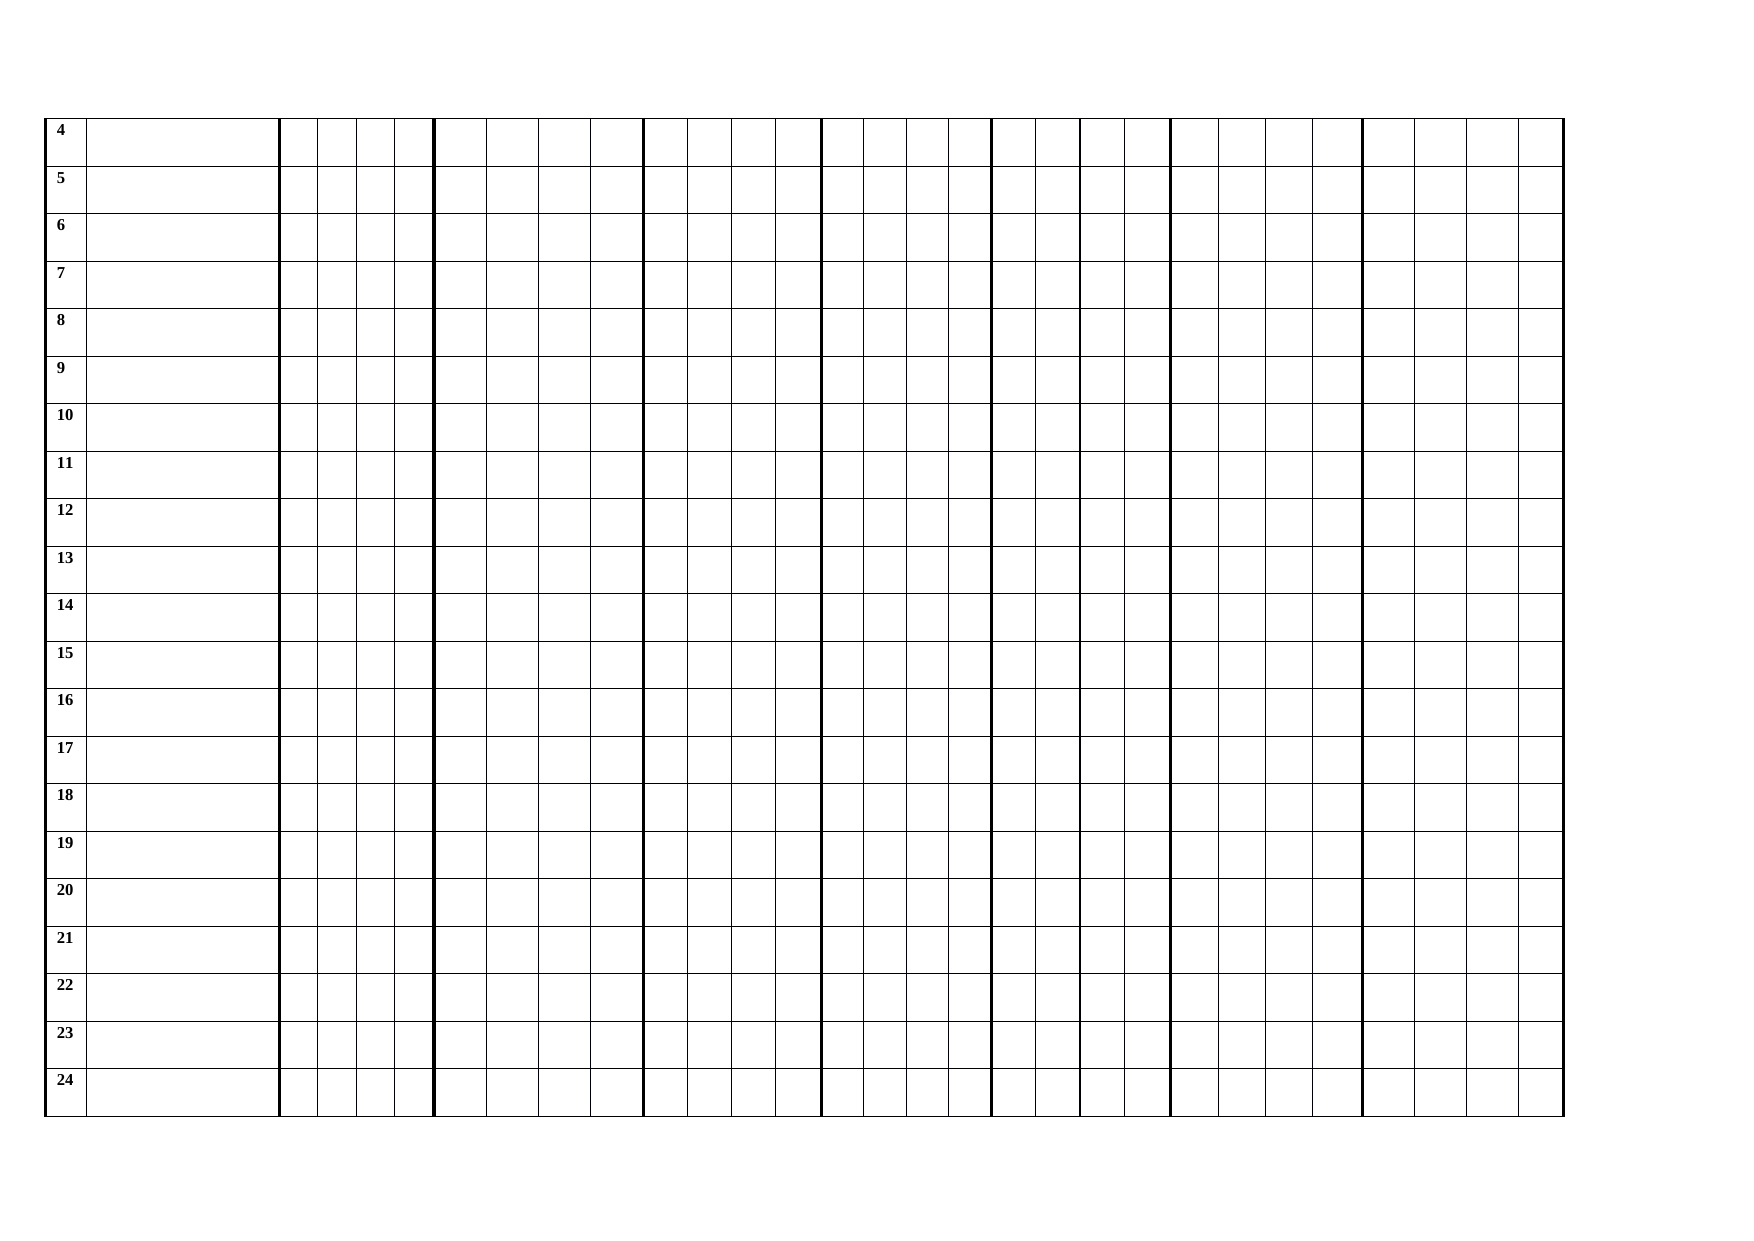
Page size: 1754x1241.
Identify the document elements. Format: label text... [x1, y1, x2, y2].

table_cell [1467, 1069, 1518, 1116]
table_cell [539, 452, 590, 498]
table_cell [487, 214, 538, 261]
table_cell [1036, 214, 1079, 261]
table_cell [1081, 737, 1124, 783]
table_cell [1364, 309, 1414, 356]
table_cell [1467, 262, 1518, 308]
table_cell [436, 642, 486, 688]
table_cell [776, 737, 820, 783]
table_cell [949, 262, 990, 308]
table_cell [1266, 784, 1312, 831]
table_cell 16 [47, 689, 86, 736]
table_cell [907, 689, 948, 736]
table_cell [1415, 119, 1466, 166]
table_cell [357, 594, 394, 641]
table_cell [487, 499, 538, 546]
table_cell [949, 737, 990, 783]
table_cell [591, 357, 642, 403]
table_cell [823, 737, 863, 783]
table_cell [591, 309, 642, 356]
table_cell [487, 594, 538, 641]
table_cell [395, 737, 432, 783]
table_cell [591, 214, 642, 261]
table_cell [823, 119, 863, 166]
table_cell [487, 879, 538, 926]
table_cell [1266, 737, 1312, 783]
table_cell [823, 499, 863, 546]
table_cell [395, 309, 432, 356]
table_cell [591, 404, 642, 451]
table_cell [539, 214, 590, 261]
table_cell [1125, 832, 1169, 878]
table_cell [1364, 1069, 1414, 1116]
table_cell [1313, 309, 1361, 356]
table_cell [949, 452, 990, 498]
table_cell [645, 642, 687, 688]
table_cell [1467, 309, 1518, 356]
table_cell [436, 357, 486, 403]
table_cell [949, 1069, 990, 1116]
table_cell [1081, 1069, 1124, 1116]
table_cell [436, 737, 486, 783]
table_cell [436, 499, 486, 546]
table_cell [645, 309, 687, 356]
table_cell [318, 214, 356, 261]
table_cell [1125, 737, 1169, 783]
table_cell [1172, 404, 1218, 451]
table_cell [688, 262, 731, 308]
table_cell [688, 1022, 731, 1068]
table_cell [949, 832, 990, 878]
table_cell [907, 119, 948, 166]
table_cell [776, 547, 820, 593]
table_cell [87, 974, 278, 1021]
table_cell [87, 309, 278, 356]
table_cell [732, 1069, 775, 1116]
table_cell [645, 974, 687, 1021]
table_cell [357, 119, 394, 166]
table_cell [1364, 119, 1414, 166]
table_cell [1266, 404, 1312, 451]
table_cell [1519, 404, 1562, 451]
table_cell [823, 594, 863, 641]
table_cell [591, 262, 642, 308]
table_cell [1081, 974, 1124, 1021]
table_cell [1519, 737, 1562, 783]
table_cell [1172, 499, 1218, 546]
table_cell [318, 642, 356, 688]
table_cell [1519, 214, 1562, 261]
table_cell [1081, 452, 1124, 498]
table_cell [1313, 357, 1361, 403]
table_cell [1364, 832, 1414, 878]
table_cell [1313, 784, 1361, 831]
table_cell [1415, 404, 1466, 451]
table_cell [1415, 737, 1466, 783]
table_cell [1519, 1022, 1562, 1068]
table_cell [1364, 452, 1414, 498]
table_cell [1519, 642, 1562, 688]
table_cell [1313, 689, 1361, 736]
table_cell [907, 547, 948, 593]
table_cell [776, 357, 820, 403]
table_cell [1364, 357, 1414, 403]
table_cell [1125, 499, 1169, 546]
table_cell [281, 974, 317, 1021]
table_cell [281, 309, 317, 356]
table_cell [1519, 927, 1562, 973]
table_cell [87, 784, 278, 831]
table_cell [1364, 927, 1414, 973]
table_cell [436, 452, 486, 498]
table_cell [907, 262, 948, 308]
table_cell [1219, 547, 1265, 593]
table_cell [1172, 214, 1218, 261]
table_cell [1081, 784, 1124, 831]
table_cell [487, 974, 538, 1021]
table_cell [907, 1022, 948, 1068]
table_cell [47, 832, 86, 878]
table_cell [645, 784, 687, 831]
table_cell [864, 214, 906, 261]
table_cell [1467, 357, 1518, 403]
table_cell [87, 689, 278, 736]
table_cell [776, 214, 820, 261]
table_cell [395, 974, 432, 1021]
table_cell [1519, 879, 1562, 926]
table_cell [688, 499, 731, 546]
table_cell [732, 167, 775, 213]
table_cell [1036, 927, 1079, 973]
table_cell [87, 404, 278, 451]
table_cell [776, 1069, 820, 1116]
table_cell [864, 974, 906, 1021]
table_cell [732, 784, 775, 831]
table_cell [318, 689, 356, 736]
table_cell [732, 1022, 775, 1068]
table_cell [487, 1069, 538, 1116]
table_cell [1415, 642, 1466, 688]
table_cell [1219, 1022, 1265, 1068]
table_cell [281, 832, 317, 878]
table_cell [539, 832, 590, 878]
table_cell 6 [47, 214, 86, 261]
table_cell [776, 167, 820, 213]
table_cell [1519, 499, 1562, 546]
table_cell [993, 594, 1035, 641]
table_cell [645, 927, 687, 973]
table_cell [949, 357, 990, 403]
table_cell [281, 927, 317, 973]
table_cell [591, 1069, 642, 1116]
table_cell [1081, 642, 1124, 688]
table_cell [591, 547, 642, 593]
table_cell [1219, 689, 1265, 736]
table_cell [487, 689, 538, 736]
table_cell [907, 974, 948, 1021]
table_cell [1036, 689, 1079, 736]
table_cell [864, 642, 906, 688]
table_cell [732, 737, 775, 783]
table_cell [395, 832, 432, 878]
table_cell [318, 594, 356, 641]
table_cell [1125, 404, 1169, 451]
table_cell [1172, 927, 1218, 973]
table_cell [1519, 119, 1562, 166]
table_cell [1036, 499, 1079, 546]
table_cell [1219, 404, 1265, 451]
table_cell 4 [47, 119, 86, 166]
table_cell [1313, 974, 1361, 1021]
table_cell [1081, 167, 1124, 213]
table_cell [436, 594, 486, 641]
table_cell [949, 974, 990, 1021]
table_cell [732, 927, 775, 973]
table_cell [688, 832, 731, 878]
table_cell [87, 737, 278, 783]
table_cell [487, 547, 538, 593]
table_cell [1036, 357, 1079, 403]
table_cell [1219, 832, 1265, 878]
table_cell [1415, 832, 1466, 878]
table_cell [1125, 689, 1169, 736]
table_cell [776, 499, 820, 546]
table_cell [87, 642, 278, 688]
table_cell [1081, 309, 1124, 356]
table_cell [539, 594, 590, 641]
table_cell [281, 167, 317, 213]
table_cell [1467, 737, 1518, 783]
table_cell [487, 119, 538, 166]
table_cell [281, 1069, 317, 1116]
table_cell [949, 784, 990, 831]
table_cell [281, 404, 317, 451]
table_cell [539, 784, 590, 831]
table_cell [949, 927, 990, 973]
table_cell [993, 737, 1035, 783]
table_cell [1219, 642, 1265, 688]
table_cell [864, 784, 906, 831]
table_cell 5 [47, 167, 86, 213]
table_cell [864, 594, 906, 641]
table_cell [539, 499, 590, 546]
table_cell [357, 737, 394, 783]
table_cell [281, 642, 317, 688]
table_cell [1313, 119, 1361, 166]
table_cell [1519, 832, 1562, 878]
table_cell [688, 737, 731, 783]
table_cell [949, 119, 990, 166]
table_cell [1036, 737, 1079, 783]
table_cell [864, 499, 906, 546]
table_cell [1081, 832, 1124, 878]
table_cell [539, 119, 590, 166]
table_cell [823, 404, 863, 451]
table_cell [395, 119, 432, 166]
table_cell [1266, 167, 1312, 213]
table_cell [1415, 452, 1466, 498]
table_cell [993, 262, 1035, 308]
table_cell [688, 167, 731, 213]
table_cell [487, 404, 538, 451]
table_cell [1266, 689, 1312, 736]
table_cell [688, 594, 731, 641]
table_cell [281, 262, 317, 308]
table_cell [357, 452, 394, 498]
table_cell [357, 642, 394, 688]
table_cell [645, 737, 687, 783]
table_cell [1172, 547, 1218, 593]
table_cell [1364, 689, 1414, 736]
table_cell [436, 547, 486, 593]
table_cell [436, 167, 486, 213]
table_cell [1364, 737, 1414, 783]
table_cell [864, 404, 906, 451]
table_cell [281, 357, 317, 403]
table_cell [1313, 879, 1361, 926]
table_cell [823, 309, 863, 356]
table_cell [1172, 452, 1218, 498]
table_cell [823, 262, 863, 308]
table_cell [907, 594, 948, 641]
table_cell [281, 119, 317, 166]
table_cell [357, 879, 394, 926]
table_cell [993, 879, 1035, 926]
table_cell [993, 547, 1035, 593]
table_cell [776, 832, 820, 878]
table_cell [357, 309, 394, 356]
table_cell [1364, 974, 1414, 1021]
table_cell [1364, 594, 1414, 641]
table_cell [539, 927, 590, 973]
table_cell [1219, 594, 1265, 641]
table_cell [993, 499, 1035, 546]
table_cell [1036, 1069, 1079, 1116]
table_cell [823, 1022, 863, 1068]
table_cell [688, 642, 731, 688]
table_cell [732, 499, 775, 546]
table_cell [1219, 214, 1265, 261]
table_cell [87, 499, 278, 546]
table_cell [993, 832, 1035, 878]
table_cell [487, 784, 538, 831]
table_cell [539, 642, 590, 688]
table_cell [1519, 357, 1562, 403]
table_cell [1313, 737, 1361, 783]
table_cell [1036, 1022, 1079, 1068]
table_cell [1266, 309, 1312, 356]
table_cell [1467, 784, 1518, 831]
table_cell [1364, 404, 1414, 451]
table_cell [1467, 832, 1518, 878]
table_cell [1266, 214, 1312, 261]
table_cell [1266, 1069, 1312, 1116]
table_cell [1467, 119, 1518, 166]
table_cell [87, 357, 278, 403]
table_cell [318, 784, 356, 831]
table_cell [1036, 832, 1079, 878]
table_cell 14 [47, 594, 86, 641]
table_cell [688, 452, 731, 498]
table_cell [281, 689, 317, 736]
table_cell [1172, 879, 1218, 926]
table_cell [436, 119, 486, 166]
table_cell [1415, 214, 1466, 261]
table_cell [281, 499, 317, 546]
table_cell [949, 642, 990, 688]
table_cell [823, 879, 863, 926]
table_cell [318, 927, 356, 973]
table_cell [1172, 357, 1218, 403]
table_cell [1172, 167, 1218, 213]
table_cell [591, 642, 642, 688]
table_cell [732, 642, 775, 688]
table_cell [645, 262, 687, 308]
table_cell [318, 404, 356, 451]
table_cell [1364, 214, 1414, 261]
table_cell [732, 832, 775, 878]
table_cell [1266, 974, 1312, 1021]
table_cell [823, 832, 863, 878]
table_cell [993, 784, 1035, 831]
table_cell [907, 499, 948, 546]
table_cell [645, 167, 687, 213]
table_cell [1467, 214, 1518, 261]
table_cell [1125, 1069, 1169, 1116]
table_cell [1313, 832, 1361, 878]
table_cell [823, 357, 863, 403]
table_cell [539, 689, 590, 736]
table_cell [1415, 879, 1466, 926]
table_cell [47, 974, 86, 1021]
table_cell [1081, 594, 1124, 641]
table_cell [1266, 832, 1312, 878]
table_cell [1519, 452, 1562, 498]
table_cell [1266, 452, 1312, 498]
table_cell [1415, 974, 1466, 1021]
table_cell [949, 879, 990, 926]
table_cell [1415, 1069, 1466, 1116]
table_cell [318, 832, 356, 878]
table_cell [907, 642, 948, 688]
table_cell [318, 119, 356, 166]
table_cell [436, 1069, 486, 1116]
table_cell [1313, 214, 1361, 261]
table_cell 17 [47, 737, 86, 783]
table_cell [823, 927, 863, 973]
table_cell [1313, 642, 1361, 688]
table_cell [1266, 642, 1312, 688]
table_cell [1036, 594, 1079, 641]
table_cell [87, 594, 278, 641]
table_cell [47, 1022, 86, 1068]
table_cell [645, 689, 687, 736]
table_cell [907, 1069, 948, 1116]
table_cell [1081, 547, 1124, 593]
table_cell [318, 737, 356, 783]
table_cell 8 [47, 309, 86, 356]
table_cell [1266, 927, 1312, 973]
table_cell [776, 119, 820, 166]
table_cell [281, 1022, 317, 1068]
table_cell [949, 167, 990, 213]
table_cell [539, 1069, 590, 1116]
table_cell [907, 452, 948, 498]
table_cell [281, 594, 317, 641]
table_cell [539, 167, 590, 213]
table_cell [864, 357, 906, 403]
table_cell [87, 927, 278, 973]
table_cell [357, 689, 394, 736]
table_cell [1313, 404, 1361, 451]
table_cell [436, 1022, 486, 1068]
table_cell [87, 452, 278, 498]
table_cell [1081, 357, 1124, 403]
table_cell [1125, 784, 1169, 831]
table_cell 7 [47, 262, 86, 308]
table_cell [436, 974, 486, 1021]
table_cell [1036, 452, 1079, 498]
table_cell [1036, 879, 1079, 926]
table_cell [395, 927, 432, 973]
table_cell [1313, 452, 1361, 498]
table_cell [357, 547, 394, 593]
table_cell [776, 642, 820, 688]
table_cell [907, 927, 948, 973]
table_cell [1125, 594, 1169, 641]
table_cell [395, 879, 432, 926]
table_cell [732, 119, 775, 166]
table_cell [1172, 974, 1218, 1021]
table_cell [1266, 119, 1312, 166]
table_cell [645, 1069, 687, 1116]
table_cell [395, 499, 432, 546]
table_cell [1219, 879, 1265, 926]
table_cell 18 [47, 784, 86, 831]
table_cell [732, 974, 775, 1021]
table_cell [688, 784, 731, 831]
table_cell [1036, 404, 1079, 451]
table_cell [1036, 262, 1079, 308]
table_cell [395, 594, 432, 641]
table_cell [645, 594, 687, 641]
table_cell [591, 499, 642, 546]
table_cell [487, 642, 538, 688]
table_cell [688, 689, 731, 736]
table_cell [688, 309, 731, 356]
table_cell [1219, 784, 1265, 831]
table_cell [823, 642, 863, 688]
table_cell [539, 547, 590, 593]
table_cell [281, 547, 317, 593]
table_cell [395, 642, 432, 688]
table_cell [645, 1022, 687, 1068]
table_cell [436, 262, 486, 308]
table_cell [395, 689, 432, 736]
table_cell [357, 357, 394, 403]
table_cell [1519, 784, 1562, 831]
table_cell [281, 214, 317, 261]
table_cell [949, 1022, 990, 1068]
table_cell [732, 689, 775, 736]
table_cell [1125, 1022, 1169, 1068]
table_cell [357, 784, 394, 831]
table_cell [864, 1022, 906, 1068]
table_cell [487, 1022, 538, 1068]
table_cell [864, 452, 906, 498]
table_cell [395, 452, 432, 498]
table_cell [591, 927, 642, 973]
table_cell [591, 119, 642, 166]
table_cell [1036, 309, 1079, 356]
table_cell 10 [47, 404, 86, 451]
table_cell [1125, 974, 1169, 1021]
table_cell [1313, 262, 1361, 308]
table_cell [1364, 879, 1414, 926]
table_cell [645, 452, 687, 498]
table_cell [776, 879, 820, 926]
table_cell [1415, 594, 1466, 641]
table_cell [87, 214, 278, 261]
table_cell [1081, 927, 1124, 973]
table_cell [645, 357, 687, 403]
table_cell [539, 404, 590, 451]
table_cell [907, 214, 948, 261]
table_cell [864, 737, 906, 783]
table_cell [1125, 119, 1169, 166]
table_cell [864, 167, 906, 213]
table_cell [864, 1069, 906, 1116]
table_cell [395, 262, 432, 308]
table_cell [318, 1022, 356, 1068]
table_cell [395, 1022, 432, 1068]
table_cell [993, 642, 1035, 688]
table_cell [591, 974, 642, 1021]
table_cell [591, 167, 642, 213]
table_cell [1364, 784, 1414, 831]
table_cell [1415, 689, 1466, 736]
table_cell [1519, 309, 1562, 356]
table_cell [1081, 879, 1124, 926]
table_cell [688, 547, 731, 593]
table_cell [487, 737, 538, 783]
table_cell [993, 214, 1035, 261]
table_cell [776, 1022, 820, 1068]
table_cell 13 [47, 547, 86, 593]
table_cell [281, 737, 317, 783]
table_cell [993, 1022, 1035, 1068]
table_cell [645, 404, 687, 451]
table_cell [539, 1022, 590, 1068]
table_cell [591, 594, 642, 641]
table_cell [1467, 404, 1518, 451]
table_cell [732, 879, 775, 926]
table_cell [776, 309, 820, 356]
table_cell [949, 404, 990, 451]
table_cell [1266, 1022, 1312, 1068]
table_cell [436, 404, 486, 451]
table_cell [1415, 309, 1466, 356]
table_cell [732, 262, 775, 308]
table_cell [993, 119, 1035, 166]
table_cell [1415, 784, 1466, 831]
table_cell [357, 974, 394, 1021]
table_cell [87, 547, 278, 593]
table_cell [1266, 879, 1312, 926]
table_cell [1172, 642, 1218, 688]
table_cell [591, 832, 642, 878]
table_cell [1219, 499, 1265, 546]
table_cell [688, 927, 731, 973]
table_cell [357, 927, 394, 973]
table_cell [776, 404, 820, 451]
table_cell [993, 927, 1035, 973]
table_cell [993, 404, 1035, 451]
table_cell [993, 452, 1035, 498]
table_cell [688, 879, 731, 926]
table_cell [1081, 214, 1124, 261]
table_cell [357, 262, 394, 308]
table_cell [1125, 262, 1169, 308]
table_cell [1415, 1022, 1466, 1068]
table_cell [732, 404, 775, 451]
table_cell [688, 214, 731, 261]
table_cell [864, 547, 906, 593]
table_cell [357, 404, 394, 451]
table_cell [1172, 689, 1218, 736]
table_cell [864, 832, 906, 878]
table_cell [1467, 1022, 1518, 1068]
table_cell [318, 357, 356, 403]
table_cell [1125, 214, 1169, 261]
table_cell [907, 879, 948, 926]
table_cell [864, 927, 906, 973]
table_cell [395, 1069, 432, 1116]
table_cell [1036, 642, 1079, 688]
table_cell [1467, 547, 1518, 593]
table_cell [1219, 357, 1265, 403]
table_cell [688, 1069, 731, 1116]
table_cell [436, 784, 486, 831]
table_cell [732, 309, 775, 356]
table_cell [1364, 642, 1414, 688]
table_cell [1081, 689, 1124, 736]
table_cell [1364, 547, 1414, 593]
table_cell [318, 452, 356, 498]
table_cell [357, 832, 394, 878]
table_cell [993, 357, 1035, 403]
table_cell [87, 119, 278, 166]
table_cell [864, 689, 906, 736]
table_cell [87, 262, 278, 308]
table_cell [1125, 452, 1169, 498]
table_cell [1219, 167, 1265, 213]
table_cell [645, 214, 687, 261]
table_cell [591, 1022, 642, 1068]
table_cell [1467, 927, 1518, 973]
table_cell [732, 594, 775, 641]
table_cell [436, 309, 486, 356]
table_cell [1519, 689, 1562, 736]
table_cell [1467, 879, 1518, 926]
table_cell [1364, 499, 1414, 546]
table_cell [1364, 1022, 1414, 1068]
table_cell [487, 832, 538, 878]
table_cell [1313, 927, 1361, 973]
table_cell [395, 784, 432, 831]
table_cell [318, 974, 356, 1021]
table_cell [1036, 547, 1079, 593]
table_cell [1266, 547, 1312, 593]
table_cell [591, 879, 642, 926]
table_cell [776, 594, 820, 641]
table_cell [645, 547, 687, 593]
table_cell [357, 214, 394, 261]
table_cell [395, 357, 432, 403]
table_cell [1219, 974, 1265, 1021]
table_cell [823, 214, 863, 261]
table_cell [732, 452, 775, 498]
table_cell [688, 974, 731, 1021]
table_cell [539, 309, 590, 356]
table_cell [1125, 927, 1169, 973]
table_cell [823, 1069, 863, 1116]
table_cell [1172, 594, 1218, 641]
table_cell [732, 214, 775, 261]
table_cell [688, 119, 731, 166]
table_cell [1081, 262, 1124, 308]
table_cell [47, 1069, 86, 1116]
table_cell [1364, 167, 1414, 213]
table_cell [539, 357, 590, 403]
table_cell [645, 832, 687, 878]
table_cell [1415, 499, 1466, 546]
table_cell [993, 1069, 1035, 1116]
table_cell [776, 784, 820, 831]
table_cell [907, 404, 948, 451]
table_cell 11 [47, 452, 86, 498]
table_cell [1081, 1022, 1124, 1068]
table_cell [318, 309, 356, 356]
table_cell [281, 784, 317, 831]
table_cell [1467, 452, 1518, 498]
table_cell 9 [47, 357, 86, 403]
table_cell [1172, 737, 1218, 783]
table_cell [949, 594, 990, 641]
table_cell [993, 689, 1035, 736]
table_cell [1467, 594, 1518, 641]
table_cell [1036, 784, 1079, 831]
table_cell [487, 357, 538, 403]
table_cell [395, 547, 432, 593]
table_cell [1125, 547, 1169, 593]
table_cell [436, 689, 486, 736]
table_cell [1219, 452, 1265, 498]
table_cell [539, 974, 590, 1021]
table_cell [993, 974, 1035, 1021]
table_cell [539, 262, 590, 308]
table_cell [1467, 689, 1518, 736]
table_cell [591, 737, 642, 783]
table_cell [993, 309, 1035, 356]
table_cell [1519, 167, 1562, 213]
table_cell [1172, 119, 1218, 166]
table_cell [281, 452, 317, 498]
table_cell [318, 167, 356, 213]
table_cell [1415, 167, 1466, 213]
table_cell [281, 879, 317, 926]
table_cell [1125, 357, 1169, 403]
table_cell 12 [47, 499, 86, 546]
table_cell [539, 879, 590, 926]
table_cell [823, 689, 863, 736]
table_cell [487, 167, 538, 213]
table_cell [395, 404, 432, 451]
table_cell [1467, 167, 1518, 213]
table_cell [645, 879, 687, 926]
table_cell [436, 214, 486, 261]
table_cell [591, 452, 642, 498]
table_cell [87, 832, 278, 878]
table_cell [487, 262, 538, 308]
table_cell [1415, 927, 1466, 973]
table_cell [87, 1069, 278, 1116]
table_cell [1266, 357, 1312, 403]
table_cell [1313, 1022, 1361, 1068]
table_cell [1467, 499, 1518, 546]
table_cell [1172, 309, 1218, 356]
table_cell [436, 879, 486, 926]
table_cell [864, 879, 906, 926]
table_cell [1125, 167, 1169, 213]
table_cell [1364, 262, 1414, 308]
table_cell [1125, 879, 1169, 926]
table_cell [1081, 404, 1124, 451]
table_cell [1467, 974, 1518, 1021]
table_cell [1519, 547, 1562, 593]
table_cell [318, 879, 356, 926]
table_cell [1266, 594, 1312, 641]
table_cell [864, 309, 906, 356]
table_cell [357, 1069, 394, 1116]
table_cell [949, 309, 990, 356]
table_cell [645, 499, 687, 546]
table_cell [1219, 309, 1265, 356]
table_cell [949, 689, 990, 736]
table_cell [1519, 594, 1562, 641]
table_cell [732, 357, 775, 403]
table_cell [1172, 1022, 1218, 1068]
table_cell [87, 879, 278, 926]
table_cell [318, 262, 356, 308]
table_cell [591, 689, 642, 736]
table_cell [1219, 119, 1265, 166]
table_cell [395, 214, 432, 261]
table_cell [864, 119, 906, 166]
table_cell [591, 784, 642, 831]
table_cell [949, 547, 990, 593]
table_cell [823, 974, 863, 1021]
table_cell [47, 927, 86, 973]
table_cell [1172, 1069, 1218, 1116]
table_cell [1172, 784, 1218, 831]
table_cell [357, 499, 394, 546]
table_cell [993, 167, 1035, 213]
table_cell [318, 547, 356, 593]
table_cell [732, 547, 775, 593]
table_cell [487, 309, 538, 356]
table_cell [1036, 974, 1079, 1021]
table_cell [776, 262, 820, 308]
table_cell [487, 452, 538, 498]
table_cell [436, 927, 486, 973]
table_cell [87, 167, 278, 213]
table_cell 15 [47, 642, 86, 688]
table_cell [823, 547, 863, 593]
table_cell [1125, 642, 1169, 688]
table_cell [395, 167, 432, 213]
table_cell [949, 499, 990, 546]
table_cell [823, 167, 863, 213]
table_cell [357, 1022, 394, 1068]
table_cell [1313, 594, 1361, 641]
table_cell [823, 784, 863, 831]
table_cell [1125, 309, 1169, 356]
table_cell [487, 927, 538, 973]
table_cell [1266, 499, 1312, 546]
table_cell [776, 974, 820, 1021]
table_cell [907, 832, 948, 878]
table_cell [318, 499, 356, 546]
table_cell [1313, 499, 1361, 546]
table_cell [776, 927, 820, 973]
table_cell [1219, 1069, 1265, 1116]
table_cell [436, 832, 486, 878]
table_cell [1081, 499, 1124, 546]
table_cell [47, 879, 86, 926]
table_cell [1415, 547, 1466, 593]
table_cell [1519, 262, 1562, 308]
table_cell [907, 357, 948, 403]
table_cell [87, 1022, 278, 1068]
table_cell [1415, 357, 1466, 403]
table_cell [907, 167, 948, 213]
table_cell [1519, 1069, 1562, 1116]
table_cell [949, 214, 990, 261]
table_cell [688, 404, 731, 451]
table_cell [1219, 262, 1265, 308]
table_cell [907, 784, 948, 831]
table_cell [864, 262, 906, 308]
table_cell [1467, 642, 1518, 688]
table_cell [1415, 262, 1466, 308]
table_cell [1036, 119, 1079, 166]
table_cell [823, 452, 863, 498]
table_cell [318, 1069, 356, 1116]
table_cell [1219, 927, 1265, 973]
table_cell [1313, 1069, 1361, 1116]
table_cell [1313, 547, 1361, 593]
table_cell [645, 119, 687, 166]
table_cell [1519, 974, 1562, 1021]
table_cell [907, 309, 948, 356]
table_cell [1036, 167, 1079, 213]
table_cell [1172, 262, 1218, 308]
table_cell [907, 737, 948, 783]
table_cell [688, 357, 731, 403]
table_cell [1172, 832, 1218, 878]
table_cell [776, 452, 820, 498]
table_cell [1313, 167, 1361, 213]
table_cell [357, 167, 394, 213]
table_cell [776, 689, 820, 736]
table_cell [1081, 119, 1124, 166]
table_cell [539, 737, 590, 783]
table_cell [1219, 737, 1265, 783]
table_cell [1266, 262, 1312, 308]
